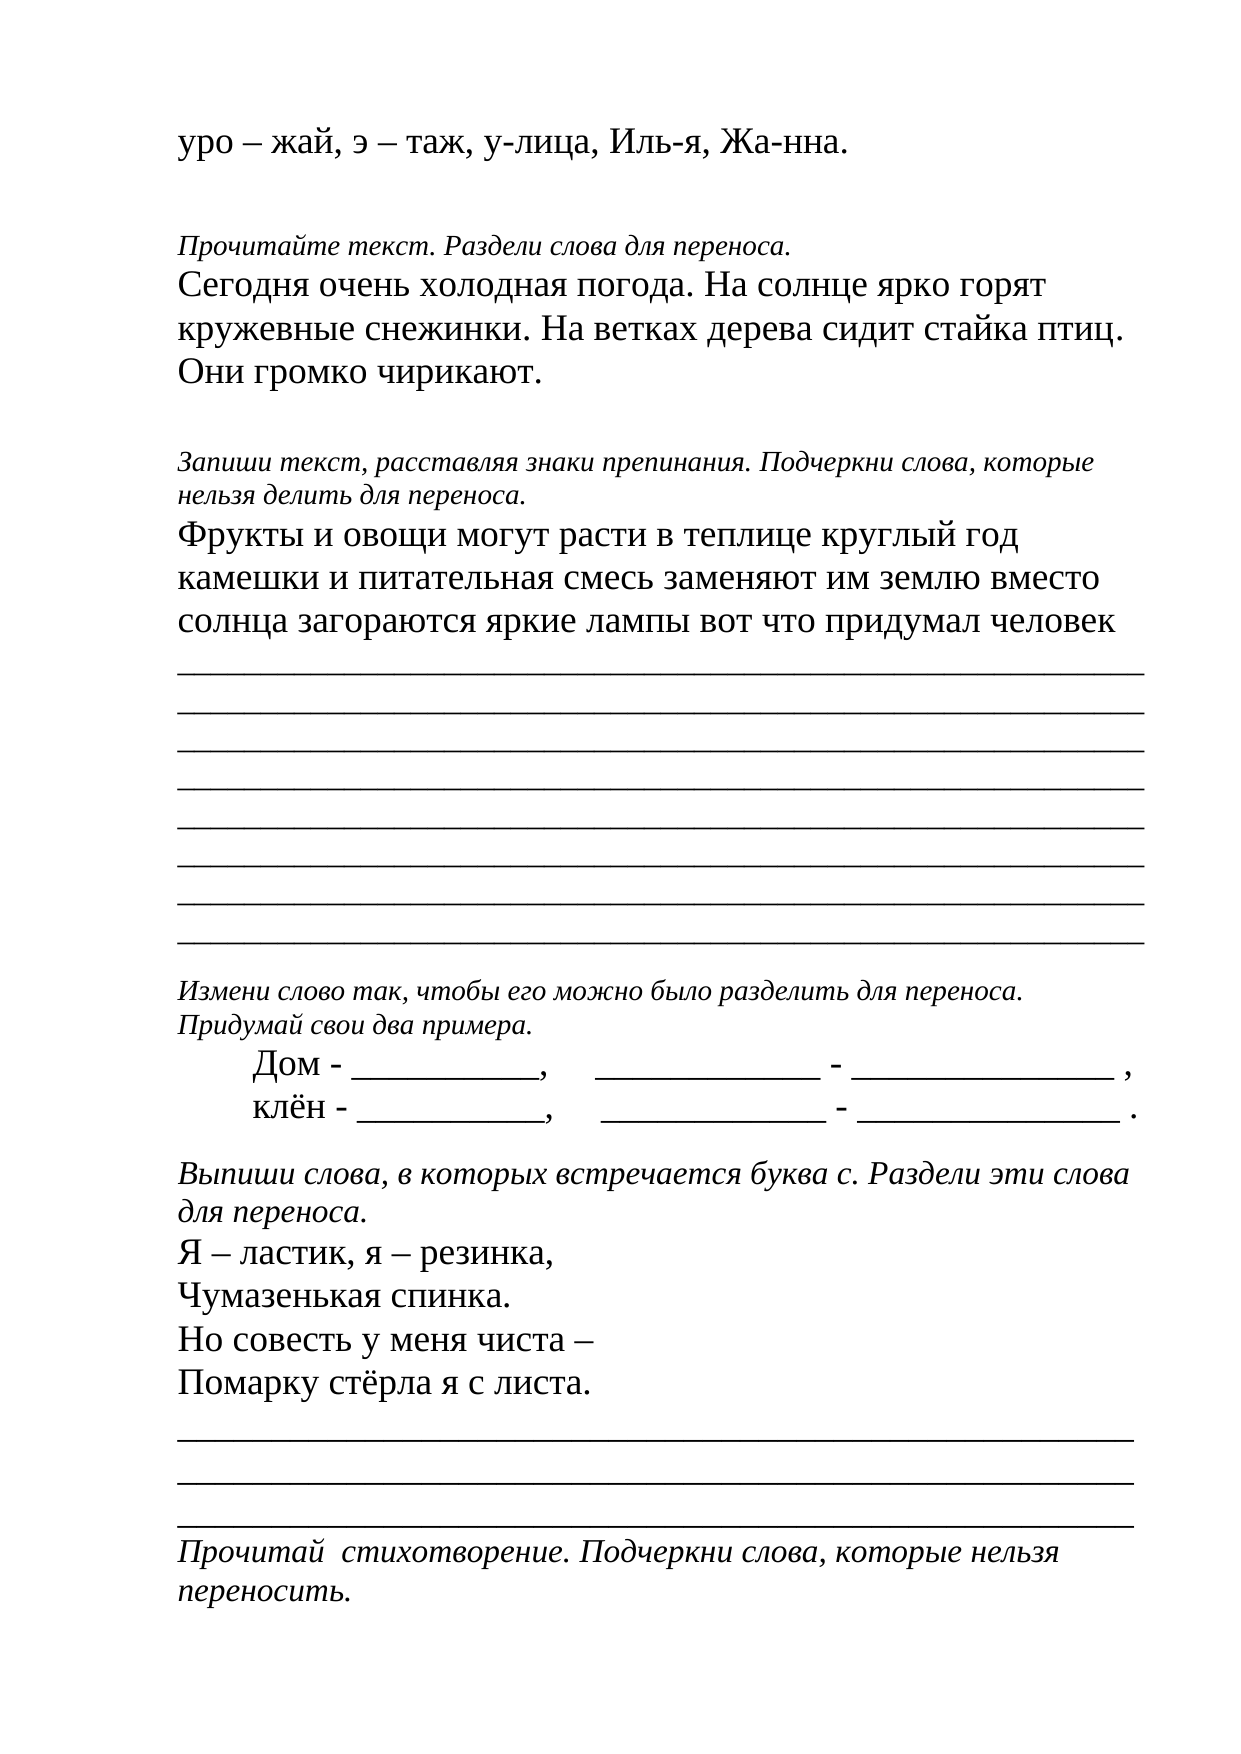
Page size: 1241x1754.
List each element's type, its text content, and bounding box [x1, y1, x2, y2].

text Придумай свои два примера. [177, 1007, 1152, 1041]
text Дом - __________, ____________ - ______________ , [177, 1041, 1152, 1084]
text Запиши текст, расставляя знаки препинания. Подчеркни слова, которые нельзя делить для переноса. [177, 444, 1152, 511]
text Помарку стёрла я с листа. [177, 1359, 1152, 1402]
text ________________________________________________________________________________________________________________________________________________________________________________________________________________________________________________________________________________________________________________________________________________________________________________________________________________________________________________________________________________ [177, 640, 1152, 947]
text Прочитайте текст. Раздели слова для переноса. [177, 228, 1152, 262]
text уро – жай, э – таж, у-лица, Иль-я, Жа-нна. [177, 118, 1152, 161]
text Но совесть у меня чиста – [177, 1316, 1152, 1359]
text Я – ластик, я – резинка, [177, 1230, 1152, 1273]
text Измени слово так, чтобы его можно было разделить для переноса. [177, 973, 1152, 1007]
text Чумазенькая спинка. [177, 1273, 1152, 1316]
text клён - __________, ____________ - ______________ . [177, 1084, 1152, 1127]
text Выпиши слова, в которых встречается буква с. Раздели эти слова для переноса. [177, 1153, 1152, 1230]
text _________________________________________________________________________________________________________________________________________________________ [177, 1402, 1152, 1532]
text Фрукты и овощи могут расти в теплице круглый год камешки и питательная смесь заменяют им землю вместо солнца загораются яркие лампы вот что придумал человек [177, 511, 1152, 640]
text Сегодня очень холодная погода. На солнце ярко горят кружевные снежинки. На ветках дерева сидит стайка птиц. Они громко чирикают. [177, 262, 1152, 391]
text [177, 1532, 1152, 1608]
